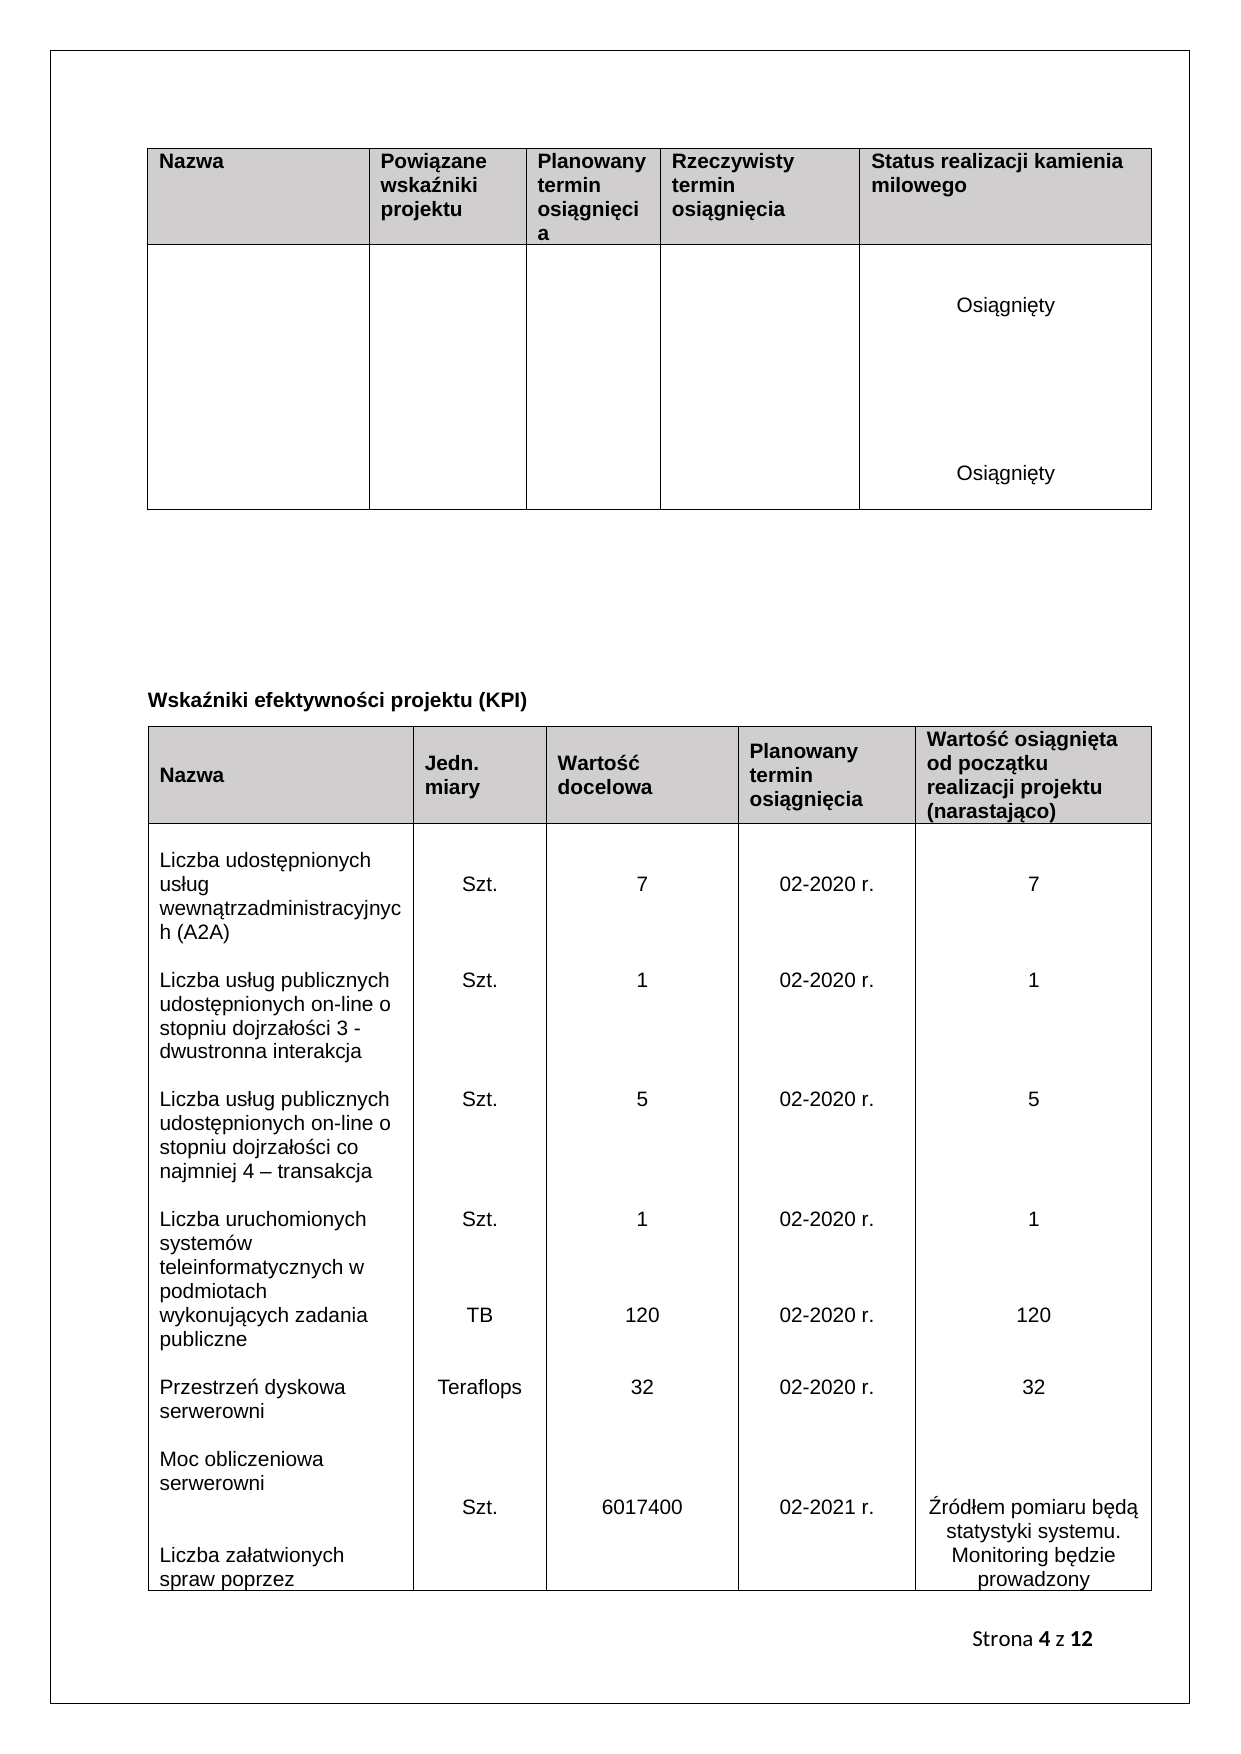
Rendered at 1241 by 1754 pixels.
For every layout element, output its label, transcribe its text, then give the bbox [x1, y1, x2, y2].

table_header Nazwa [148, 149, 369, 244]
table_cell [527, 245, 660, 509]
table_header Planowany termin osiągnięcia [527, 149, 660, 244]
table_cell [148, 245, 369, 509]
table_header Wartość docelowa [547, 727, 738, 823]
table_header Rzeczywisty termin osiągnięcia [661, 149, 859, 244]
table_header Status realizacji kamienia milowego [860, 149, 1151, 244]
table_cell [149, 824, 413, 1590]
table_header Nazwa [149, 727, 413, 823]
table_header Planowany termin osiągnięcia [739, 727, 915, 823]
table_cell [661, 245, 859, 509]
table_cell 7 1 5 1 120 32 6017400 4 [547, 824, 738, 1590]
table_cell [370, 245, 526, 509]
table_header Wartość osiągnięta od początku realizacji projektu (narastająco) [916, 727, 1151, 823]
text Wskaźniki efektywności projektu (KPI) [148, 687, 1093, 711]
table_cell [860, 245, 1151, 509]
table_header Jedn. miary [414, 727, 546, 823]
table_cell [916, 824, 1151, 1590]
table_header Powiązane wskaźniki projektu [370, 149, 526, 244]
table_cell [414, 824, 546, 1590]
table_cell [739, 824, 915, 1590]
